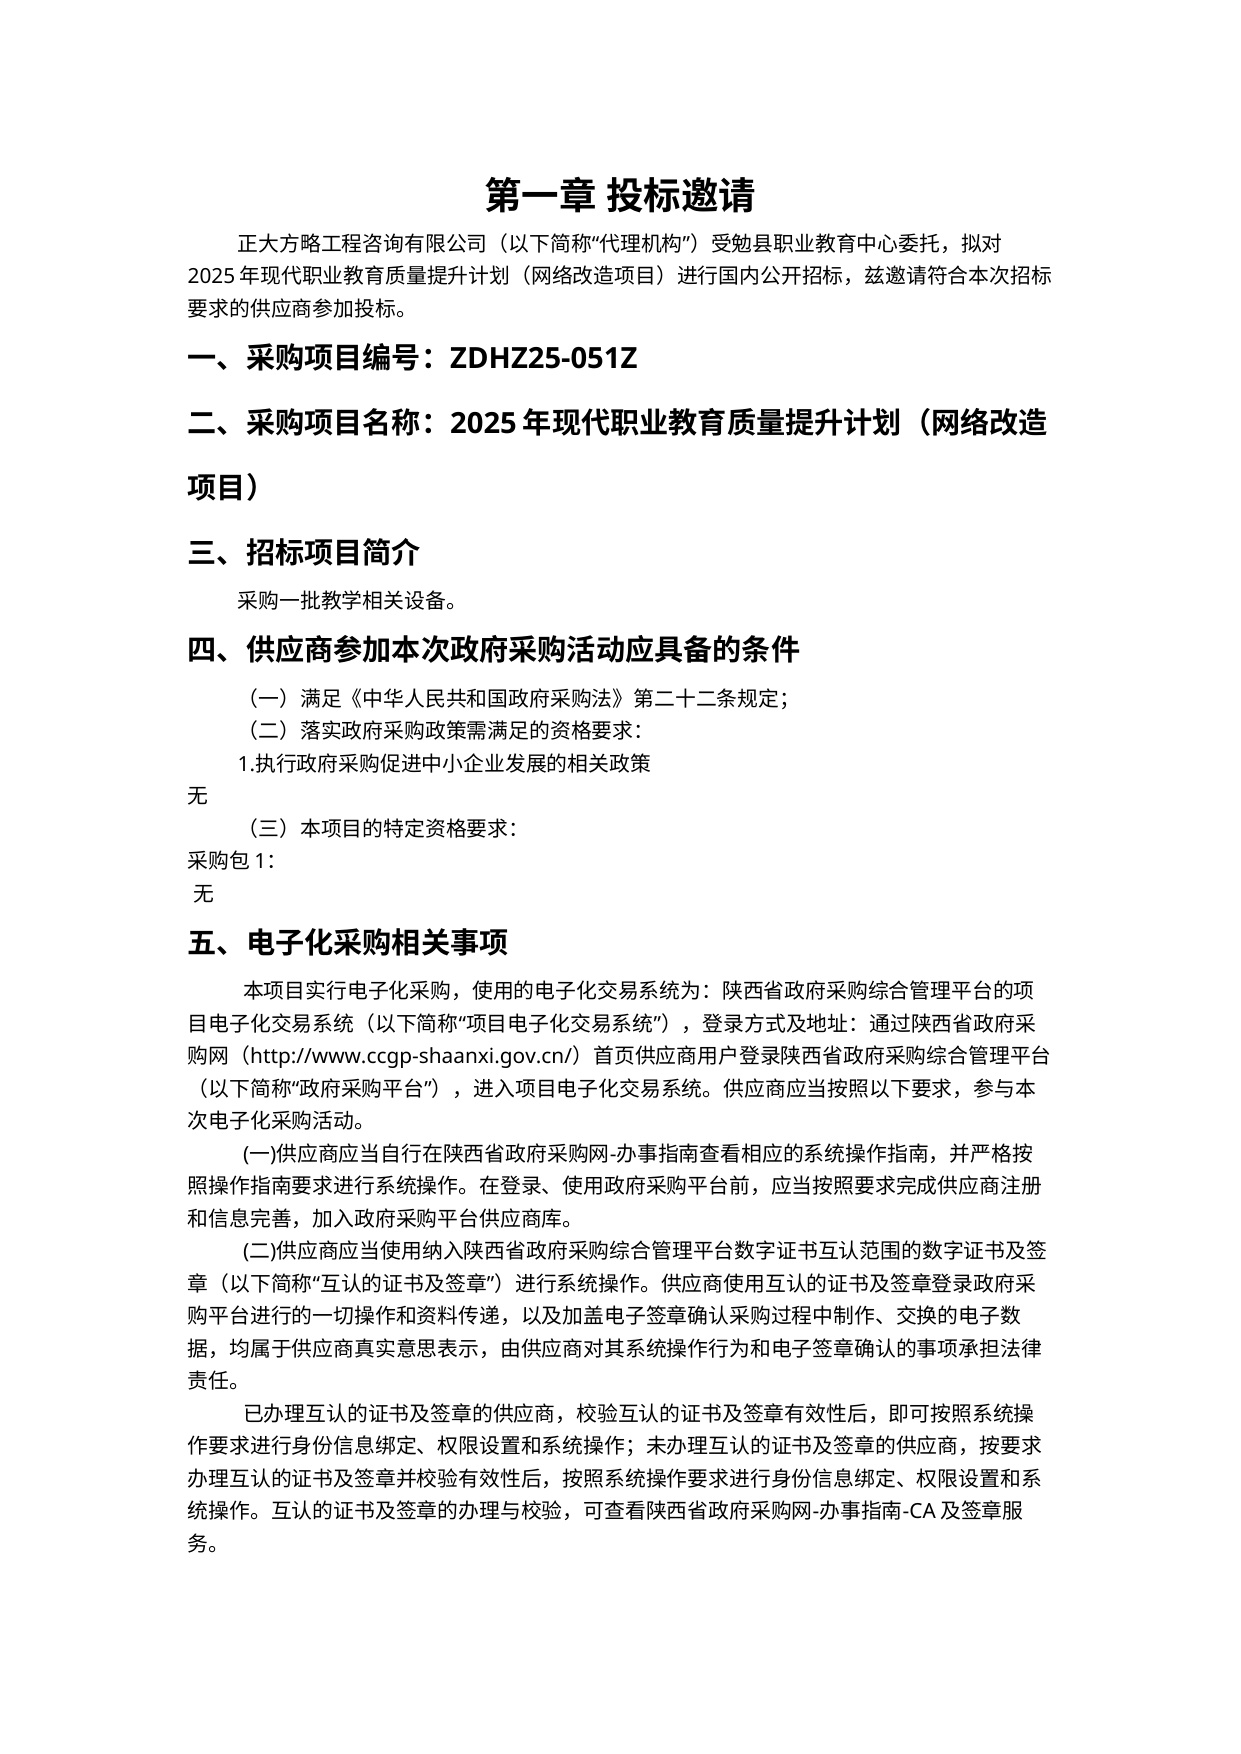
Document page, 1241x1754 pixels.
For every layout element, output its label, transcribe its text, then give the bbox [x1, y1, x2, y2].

text （二）落实政府采购政策需满足的资格要求： [187, 714, 1053, 747]
text 第一章 投标邀请 [187, 162, 1053, 227]
text 二、采购项目名称：2025年现代职业教育质量提升计划（网络改造项目） [187, 389, 1053, 519]
text (二)供应商应当使用纳入陕西省政府采购综合管理平台数字证书互认范围的数字证书及签章（以下简称“互认的证书及签章”）进行系统操作。供应商使用互认的证书及签章登录政府采购平台进行的一切操作和资料传递，以及加盖电子签章确认采购过程中制作、交换的电子数据，均属于供应商真实意思表示，由供应商对其系统操作行为和电子签章确认的事项承担法律责任。 [187, 1234, 1053, 1397]
text 无 [187, 779, 1053, 812]
text 一、采购项目编号：ZDHZ25-051Z [187, 324, 1053, 389]
text 正大方略工程咨询有限公司（以下简称“代理机构”）受勉县职业教育中心委托，拟对2025年现代职业教育质量提升计划（网络改造项目）进行国内公开招标，兹邀请符合本次招标要求的供应商参加投标。 [187, 227, 1053, 324]
text 采购包1： [187, 844, 1053, 877]
text 本项目实行电子化采购，使用的电子化交易系统为：陕西省政府采购综合管理平台的项目电子化交易系统（以下简称“项目电子化交易系统”），登录方式及地址：通过陕西省政府采购网（http://www.ccgp-shaanxi.gov.cn/）首页供应商用户登录陕西省政府采购综合管理平台（以下简称“政府采购平台”），进入项目电子化交易系统。供应商应当按照以下要求，参与本次电子化采购活动。 [187, 974, 1053, 1137]
text 已办理互认的证书及签章的供应商，校验互认的证书及签章有效性后，即可按照系统操作要求进行身份信息绑定、权限设置和系统操作；未办理互认的证书及签章的供应商，按要求办理互认的证书及签章并校验有效性后，按照系统操作要求进行身份信息绑定、权限设置和系统操作。互认的证书及签章的办理与校验，可查看陕西省政府采购网-办事指南-CA及签章服务。 [187, 1397, 1053, 1559]
text （三）本项目的特定资格要求： [187, 812, 1053, 844]
text 1.执行政府采购促进中小企业发展的相关政策 [187, 747, 1053, 779]
text 四、供应商参加本次政府采购活动应具备的条件 [187, 617, 1053, 682]
text 采购一批教学相关设备。 [187, 584, 1053, 617]
text (一)供应商应当自行在陕西省政府采购网-办事指南查看相应的系统操作指南，并严格按照操作指南要求进行系统操作。在登录、使用政府采购平台前，应当按照要求完成供应商注册和信息完善，加入政府采购平台供应商库。 [187, 1137, 1053, 1234]
text （一）满足《中华人民共和国政府采购法》第二十二条规定； [187, 682, 1053, 714]
text 无 [187, 877, 1053, 909]
text 三、招标项目简介 [187, 519, 1053, 584]
text 五、电子化采购相关事项 [187, 909, 1053, 974]
